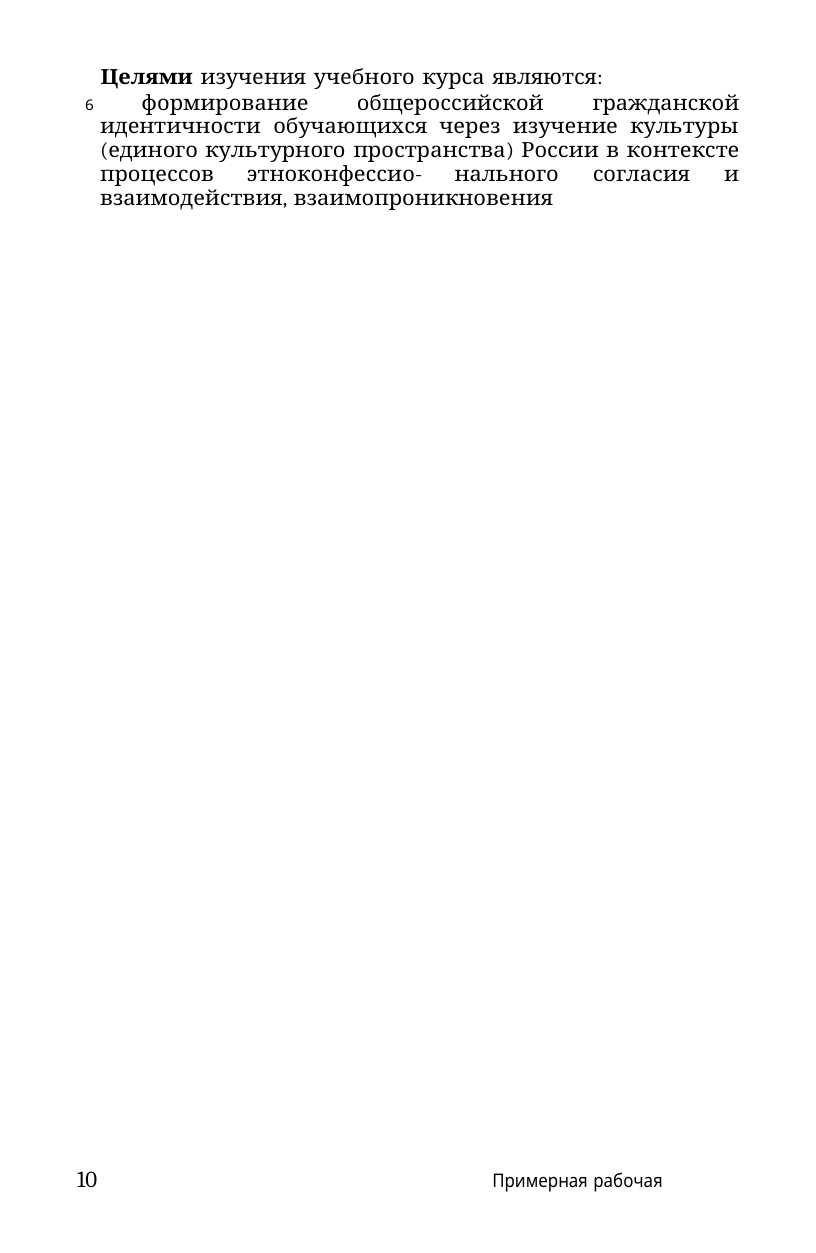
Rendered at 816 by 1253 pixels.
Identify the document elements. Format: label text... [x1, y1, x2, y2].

text Целями изучения учебного курса являются: [100, 62, 751, 91]
text 6 формирование общероссийской гражданской идентичности обучающихся через изучение культуры (единого культурного пространства) России в контексте процессов этноконфессио- нального согласия и взаимодействия, взаимопроникновения [85, 91, 739, 211]
